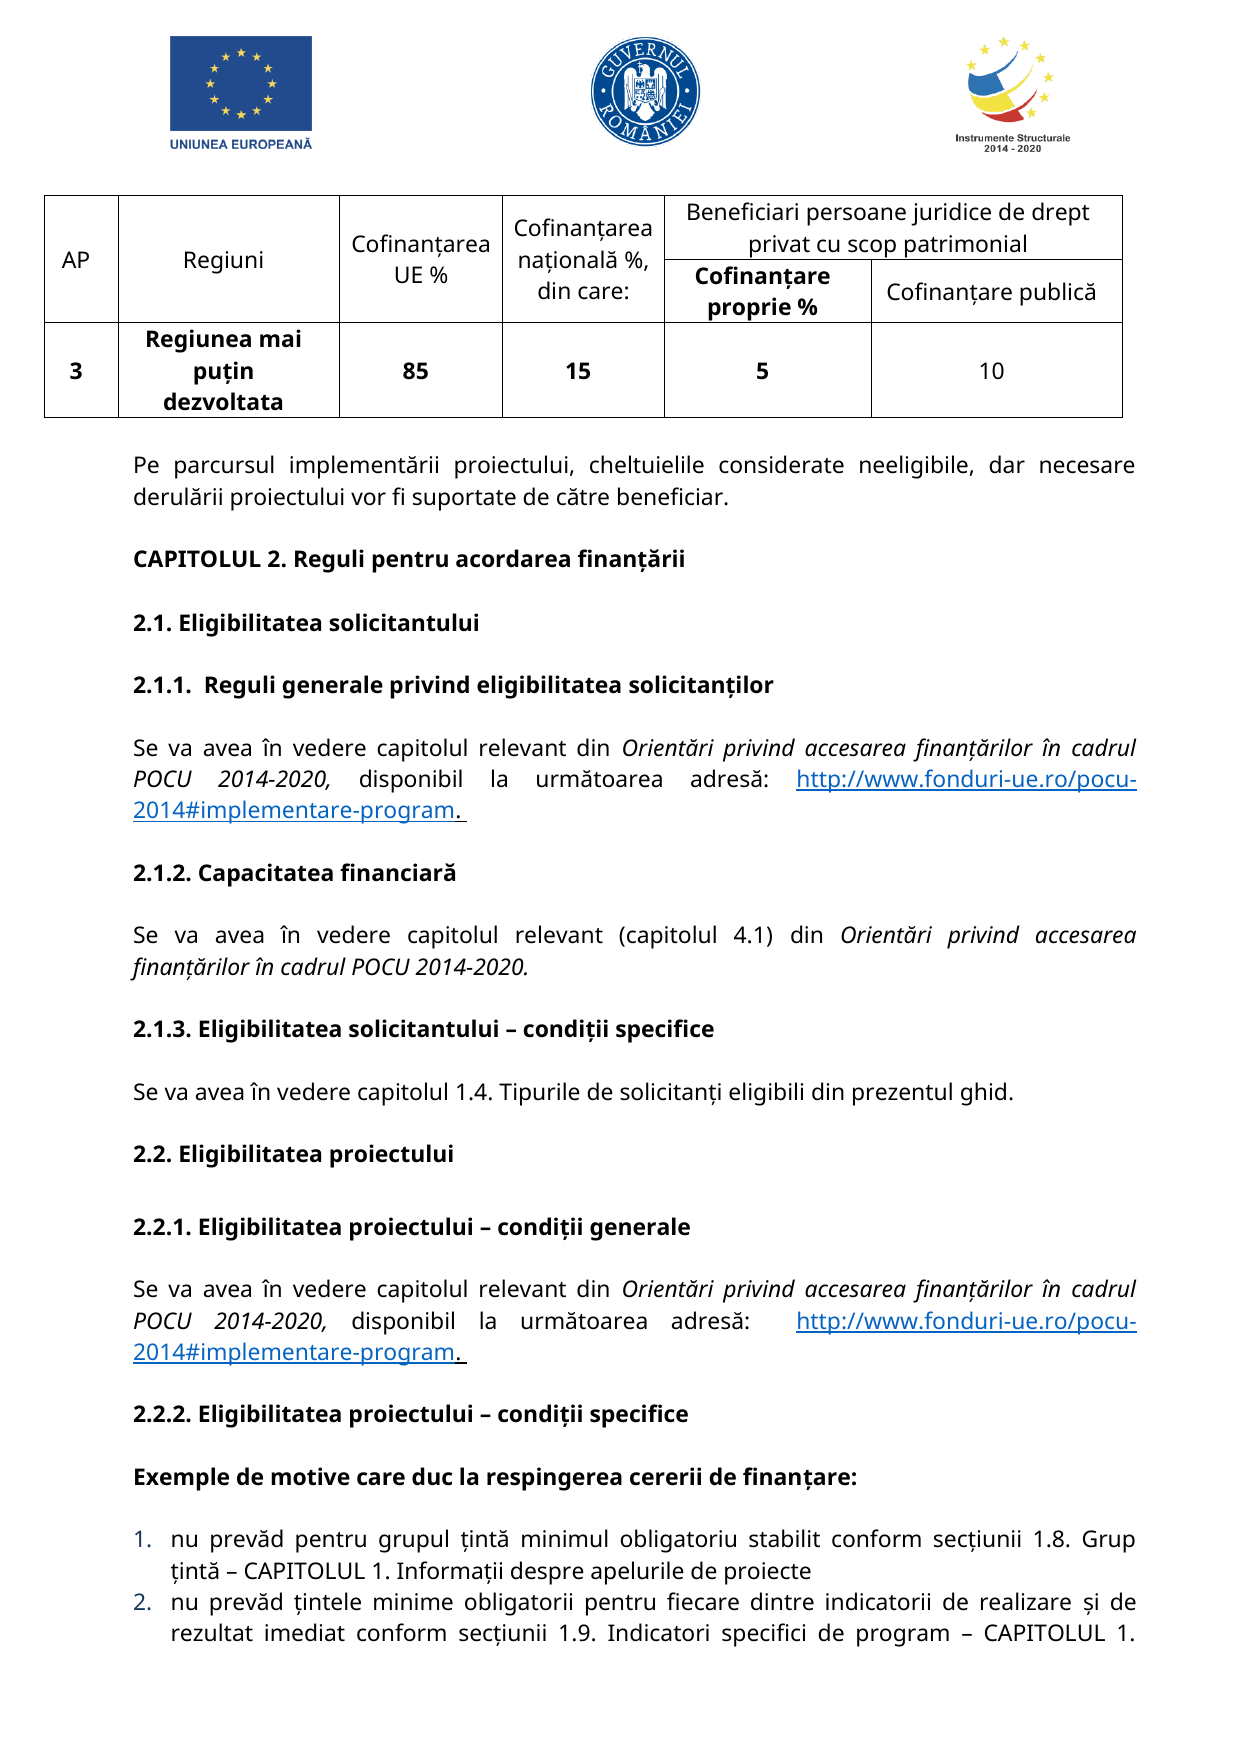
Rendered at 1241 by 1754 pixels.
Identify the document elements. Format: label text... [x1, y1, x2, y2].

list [133, 1586, 1137, 1648]
text 2.1. Eligibilitatea solicitantului [133, 607, 1137, 638]
subtitle 2.1.3. Eligibilitatea solicitantului – condiții specifice [133, 1013, 1137, 1044]
table_cell Regiunea mai puţin dezvoltata [119, 323, 339, 417]
table_cell Cofinanțare proprie % [665, 260, 871, 322]
text Se va avea în vedere capitolul 1.4. Tipurile de solicitanți eligibili din prezentul ghid. [133, 1076, 1137, 1107]
table_header AP [45, 196, 118, 322]
list nu prevăd pentru grupul țintă minimul obligatoriu stabilit conform secțiunii 1.8. Grup țintă – CAPITOLUL 1. Informații despre apelurile de proiecte [133, 1523, 1137, 1586]
text Se va avea în vedere capitolul relevant (capitolul 4.1) din Orientări privind accesarea finanțărilor în cadrul POCU 2014-2020. [133, 919, 1137, 982]
table_header Cofinanțarea națională %, din care: [503, 196, 664, 322]
subtitle 2.2.2. Eligibilitatea proiectului – condiții specifice [133, 1398, 1137, 1430]
table_cell 10 [872, 323, 1122, 417]
picture [589, 35, 701, 147]
subtitle 2.1.1. Reguli generale privind eligibilitatea solicitanților [133, 669, 1137, 701]
text Exemple de motive care duc la respingerea cererii de finanţare: [133, 1461, 1137, 1492]
text Se va avea în vedere capitolul relevant din Orientări privind accesarea finanțărilor în cadrul POCU 2014-2020, disponibil la următoarea adresă: http://www.fonduri-ue.ro/pocu-2014#implementare-program. [133, 1273, 1137, 1367]
table_header Regiuni [119, 196, 339, 322]
table_header Beneficiari persoane juridice de drept privat cu scop patrimonial [665, 196, 1122, 259]
text Pe parcursul implementării proiectului, cheltuielile considerate neeligibile, dar necesare derulării proiectului vor fi suportate de către beneficiar. [133, 449, 1137, 512]
table_cell 3 [45, 323, 118, 417]
table_cell 85 [340, 323, 502, 417]
text Se va avea în vedere capitolul relevant din Orientări privind accesarea finanțărilor în cadrul POCU 2014-2020, disponibil la următoarea adresă: http://www.fonduri-ue.ro/pocu-2014#implementare-program. [133, 732, 1137, 826]
table_header Cofinanțarea UE % [340, 196, 502, 322]
text CAPITOLUL 2. Reguli pentru acordarea finanțării [133, 543, 1137, 574]
picture [170, 36, 312, 149]
table_cell 15 [503, 323, 664, 417]
subtitle 2.1.2. Capacitatea financiară [133, 857, 1137, 888]
subtitle 2.2.1. Eligibilitatea proiectului – condiții generale [133, 1211, 1137, 1242]
table_cell Cofinanțare publică [872, 260, 1122, 322]
subtitle 2.2. Eligibilitatea proiectului [133, 1138, 1137, 1169]
table_cell 5 [665, 323, 871, 417]
picture [956, 36, 1070, 152]
